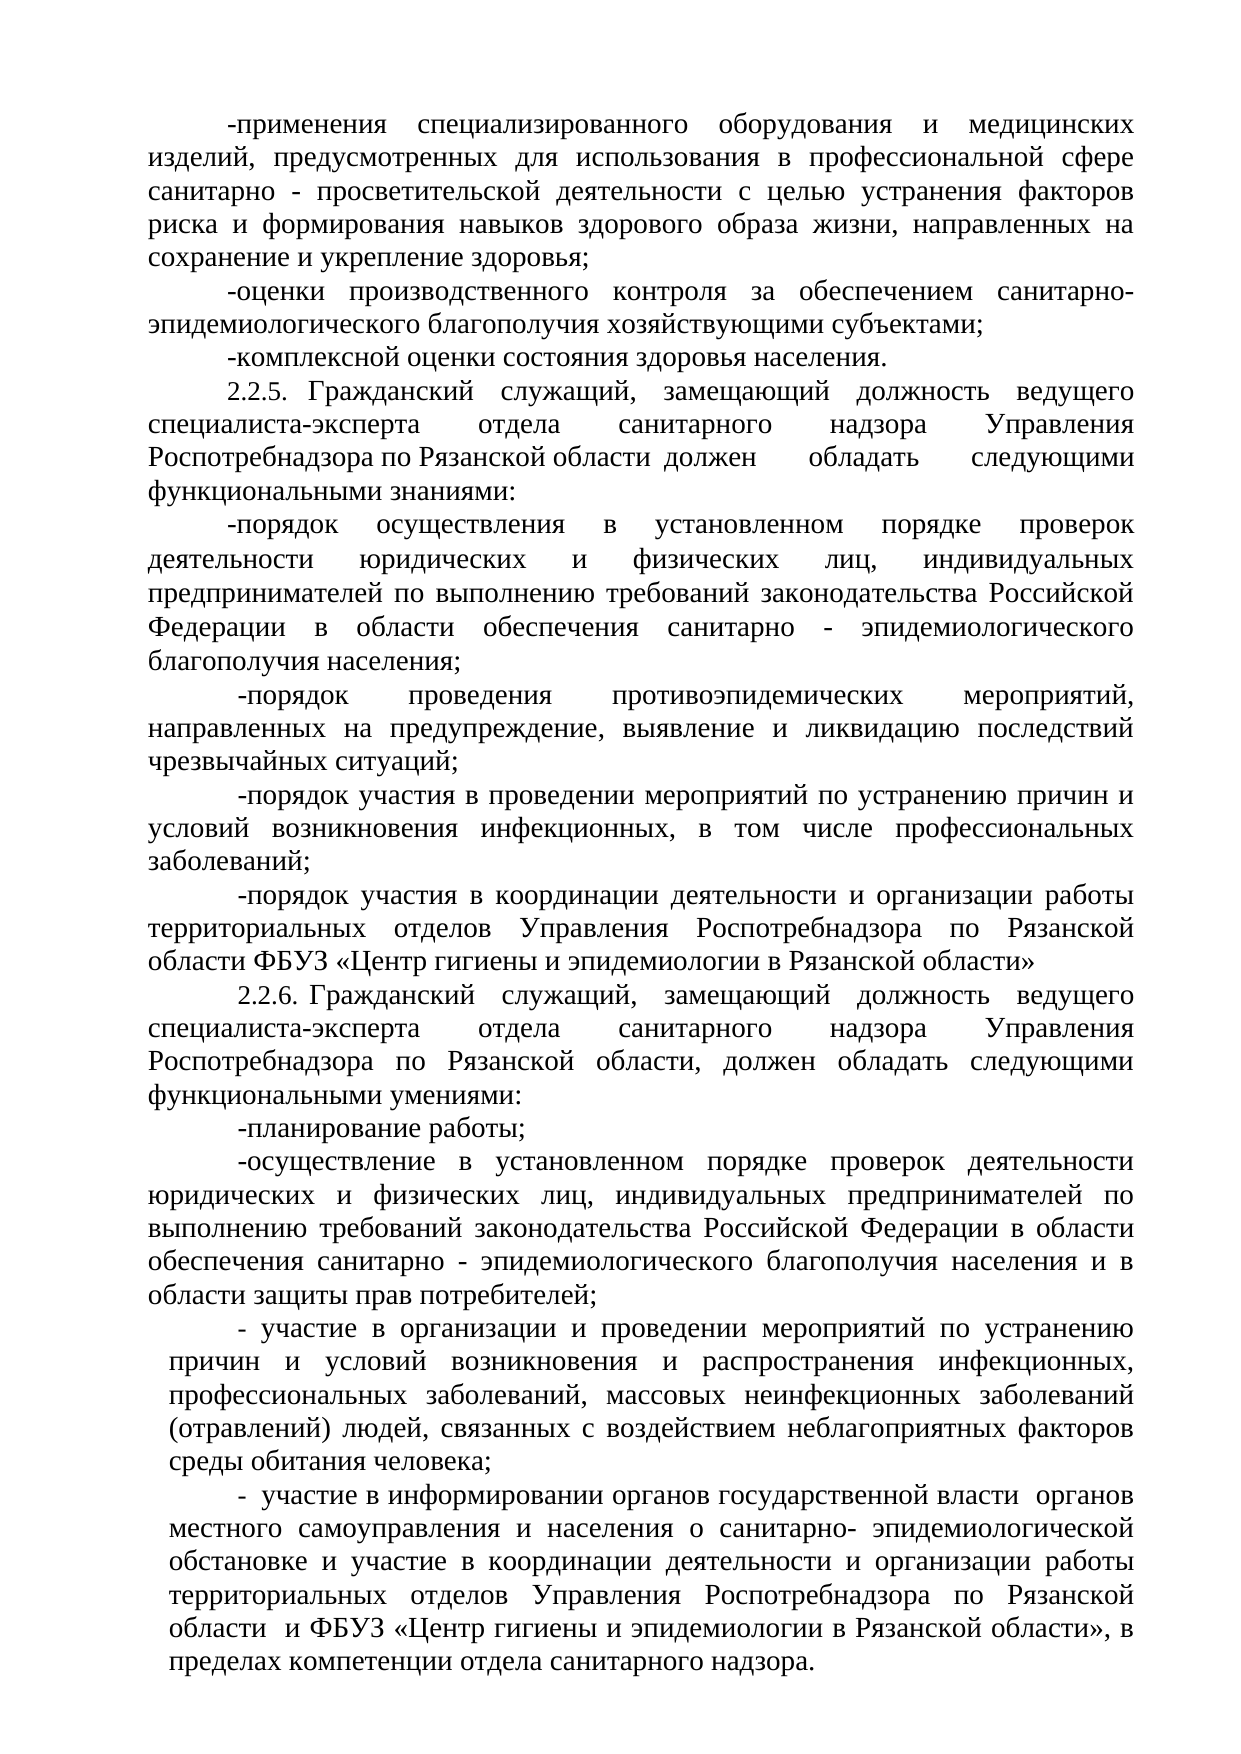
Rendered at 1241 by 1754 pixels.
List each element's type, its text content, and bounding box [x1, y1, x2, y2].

list участие в организации и проведении мероприятий по устранению причин и условий возникновения и распространения инфекционных, профессиональных заболеваний, массовых неинфекционных заболеваний (отравлений) людей, связанных с воздействием неблагоприятных факторов среды обитания человека; [168, 1311, 1135, 1477]
list участие в информировании органов государственной власти органов местного самоуправления и населения о санитарно- эпидемиологической обстановке и участие в координации деятельности и организации работы территориальных отделов Управления Роспотребнадзора по Рязанской области и ФБУЗ «Центр гигиены и эпидемиологии в Рязанской области», в пределах компетенции отдела санитарного надзора. [168, 1477, 1135, 1677]
text -осуществление в установленном порядке проверок деятельности юридических и физических лиц, индивидуальных предпринимателей по выполнению требований законодательства Российской Федерации в области обеспечения санитарно - эпидемиологического благополучия населения и в области защиты прав потребителей; [148, 1144, 1135, 1311]
text -порядок проведения противоэпидемических мероприятий, направленных на предупреждение, выявление и ликвидацию последствий чрезвычайных ситуаций; [148, 677, 1135, 777]
list Гражданский служащий, замещающий должность ведущего специалиста-эксперта отдела санитарного надзора Управления Роспотребнадзора по Рязанской области должен обладать следующими функциональными знаниями: [148, 373, 1135, 507]
list Гражданский служащий, замещающий должность ведущего специалиста-эксперта отдела санитарного надзора Управления Роспотребнадзора по Рязанской области, должен обладать следующими функциональными умениями: [148, 977, 1135, 1111]
text -применения специализированного оборудования и медицинских изделий, предусмотренных для использования в профессиональной сфере санитарно - просветительской деятельности с целью устранения факторов риска и формирования навыков здорового образа жизни, направленных на сохранение и укрепление здоровья; [148, 107, 1135, 273]
text -порядок осуществления в установленном порядке проверок деятельности юридических и физических лиц, индивидуальных предпринимателей по выполнению требований законодательства Российской Федерации в области обеспечения санитарно - эпидемиологического благополучия населения; [148, 507, 1135, 677]
text -порядок участия в проведении мероприятий по устранению причин и условий возникновения инфекционных, в том числе профессиональных заболеваний; [148, 777, 1135, 877]
text -комплексной оценки состояния здоровья населения. [148, 340, 1135, 373]
text -планирование работы; [168, 1111, 1135, 1144]
text -оценки производственного контроля за обеспечением санитарно- эпидемиологического благополучия хозяйствующими субъектами; [148, 273, 1135, 340]
text -порядок участия в координации деятельности и организации работы территориальных отделов Управления Роспотребнадзора по Рязанской области ФБУЗ «Центр гигиены и эпидемиологии в Рязанской области» [148, 877, 1135, 977]
